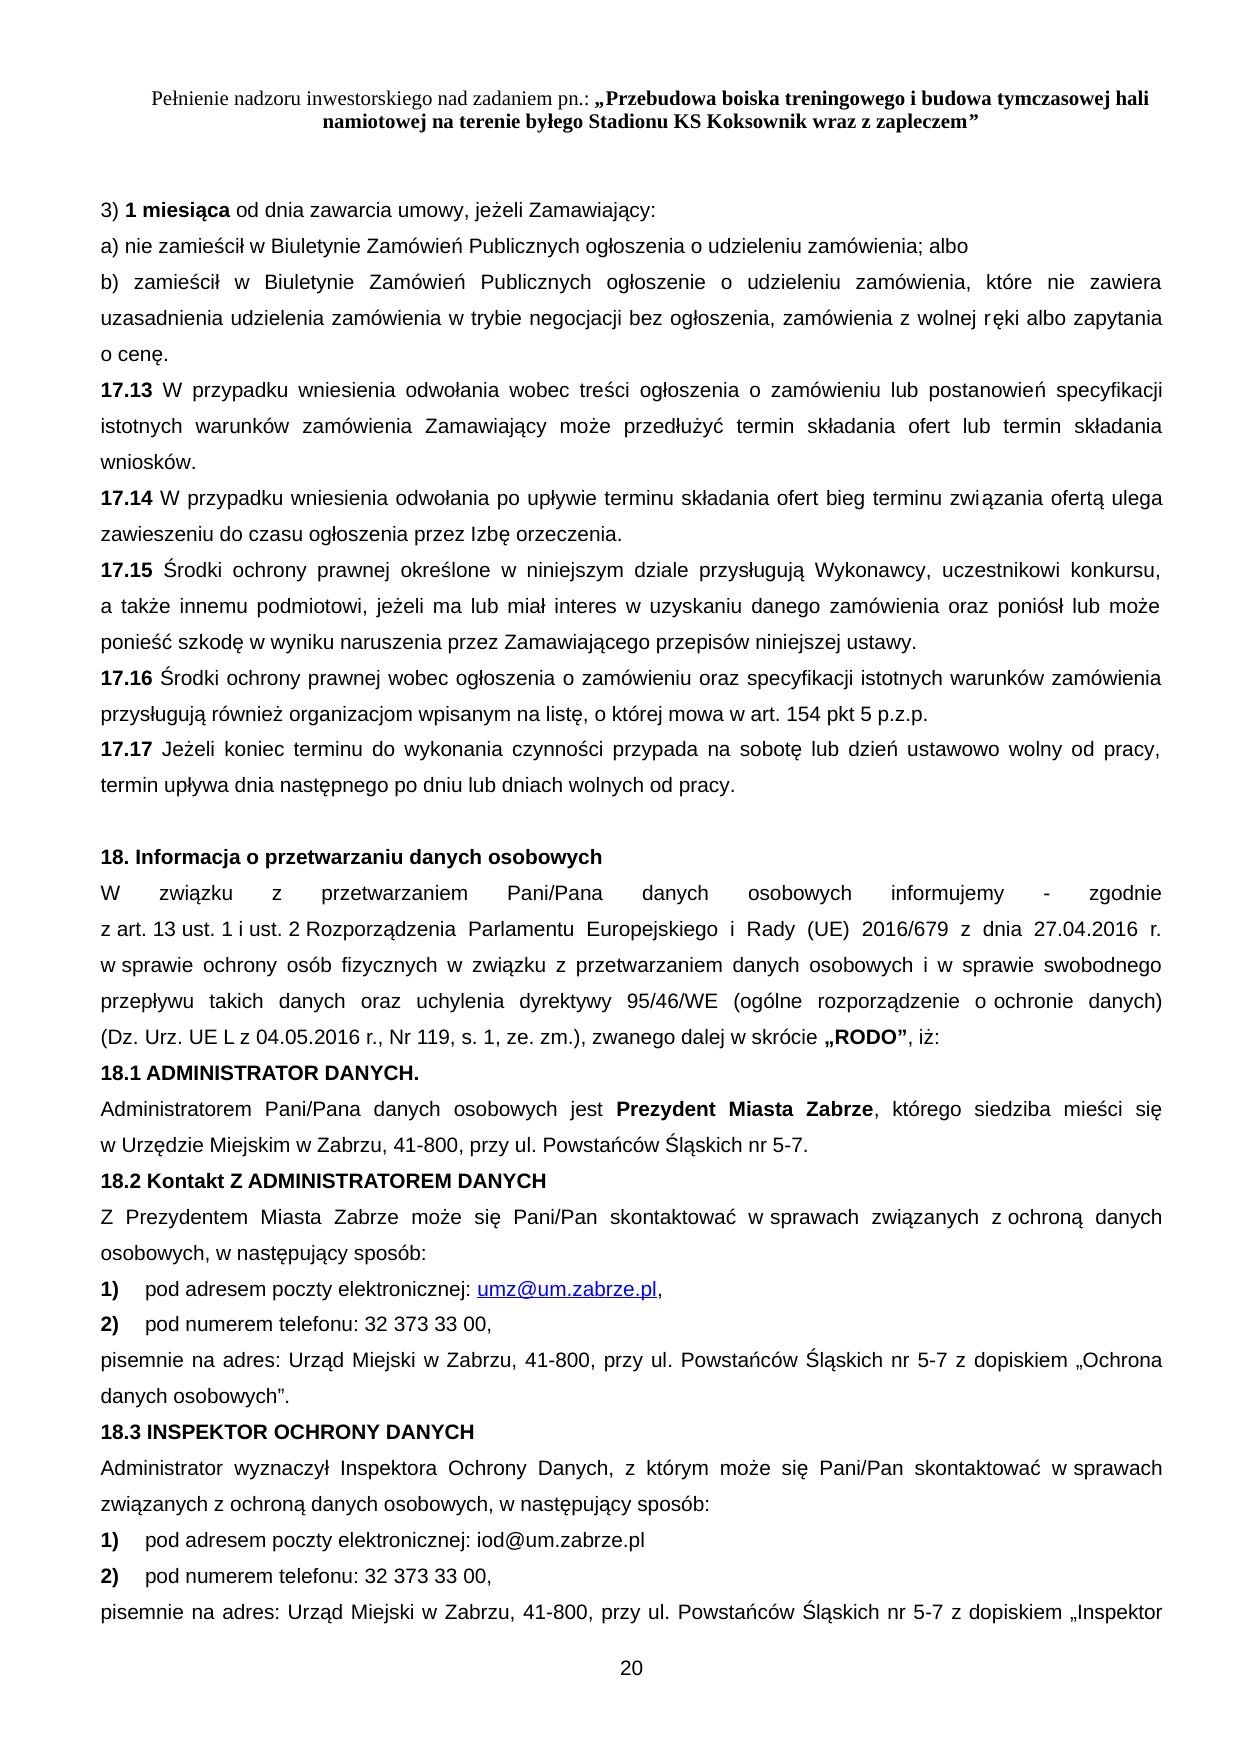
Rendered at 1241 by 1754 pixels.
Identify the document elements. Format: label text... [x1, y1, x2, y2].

text 17.17 Jeżeli koniec terminu do wykonania czynności przypada na sobotę lub dzień ustawowo wolny od pracy, termin upływa dnia następnego po dniu lub dniach wolnych od pracy. [100, 737, 1162, 797]
text W związku z przetwarzaniem Pani/Pana danych osobowych informujemy - zgodnie z art. 13 ust. 1 i ust. 2 Rozporządzenia Parlamentu Europejskiego i Rady (UE) 2016/679 z dnia 27.04.2016 r. w sprawie ochrony osób fizycznych w związku z przetwarzaniem danych osobowych i w sprawie swobodnego przepływu takich danych oraz uchylenia dyrektywy 95/46/WE (ogólne rozporządzenie o ochronie danych) (Dz. Urz. UE L z 04.05.2016 r., Nr 119, s. 1, ze. zm.), zwanego dalej w skrócie „RODO”, iż: [100, 881, 1162, 1049]
text 17.16 Środki ochrony prawnej wobec ogłoszenia o zamówieniu oraz specyfikacji istotnych warunków zamówienia przysługują również organizacjom wpisanym na listę, o której mowa w art. 154 pkt 5 p.z.p. [100, 665, 1162, 725]
text 3) 1 miesiąca od dnia zawarcia umowy, jeżeli Zamawiający: [100, 198, 1162, 222]
text 18. Informacja o przetwarzaniu danych osobowych [100, 845, 1162, 869]
list pod numerem telefonu: 32 373 33 00, [100, 1564, 1162, 1588]
text Administratorem Pani/Pana danych osobowych jest Prezydent Miasta Zabrze, którego siedziba mieści się w Urzędzie Miejskim w Zabrzu, 41-800, przy ul. Powstańców Śląskich nr 5-7. [100, 1097, 1162, 1157]
text 18.3 INSPEKTOR OCHRONY DANYCH [100, 1420, 1162, 1444]
text Z Prezydentem Miasta Zabrze może się Pani/Pan skontaktować w sprawach związanych z ochroną danych osobowych, w następujący sposób: [100, 1204, 1162, 1264]
list pod adresem poczty elektronicznej: iod@um.zabrze.pl [100, 1528, 1162, 1552]
text 18.1 ADMINISTRATOR DANYCH. [100, 1061, 1162, 1085]
list pod adresem poczty elektronicznej: umz@um.zabrze.pl, [100, 1276, 1162, 1300]
text a) nie zamieścił w Biuletynie Zamówień Publicznych ogłoszenia o udzieleniu zamówienia; albo [100, 234, 1162, 258]
text 18.2 Kontakt Z ADMINISTRATOREM DANYCH [100, 1168, 1162, 1192]
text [100, 1600, 1162, 1624]
text Administrator wyznaczył Inspektora Ochrony Danych, z którym może się Pani/Pan skontaktować w sprawach związanych z ochroną danych osobowych, w następujący sposób: [100, 1456, 1162, 1516]
text pisemnie na adres: Urząd Miejski w Zabrzu, 41-800, przy ul. Powstańców Śląskich nr 5-7 z dopiskiem „Ochrona danych osobowych”. [100, 1348, 1162, 1408]
list pod numerem telefonu: 32 373 33 00, [100, 1312, 1162, 1336]
text 17.13 W przypadku wniesienia odwołania wobec treści ogłoszenia o zamówieniu lub postanowień specyfikacji istotnych warunków zamówienia Zamawiający może przedłużyć termin składania ofert lub termin składania wniosków. [100, 378, 1162, 474]
text 17.14 W przypadku wniesienia odwołania po upływie terminu składania ofert bieg terminu związania ofertą ulega zawieszeniu do czasu ogłoszenia przez Izbę orzeczenia. [100, 486, 1162, 546]
text b) zamieścił w Biuletynie Zamówień Publicznych ogłoszenie o udzieleniu zamówienia, które nie zawiera uzasadnienia udzielenia zamówienia w trybie negocjacji bez ogłoszenia, zamówienia z wolnej ręki albo zapytania o cenę. [100, 270, 1162, 366]
text 17.15 Środki ochrony prawnej określone w niniejszym dziale przysługują Wykonawcy, uczestnikowi konkursu, a także innemu podmiotowi, jeżeli ma lub miał interes w uzyskaniu danego zamówienia oraz poniósł lub może ponieść szkodę w wyniku naruszenia przez Zamawiającego przepisów niniejszej ustawy. [100, 558, 1162, 653]
